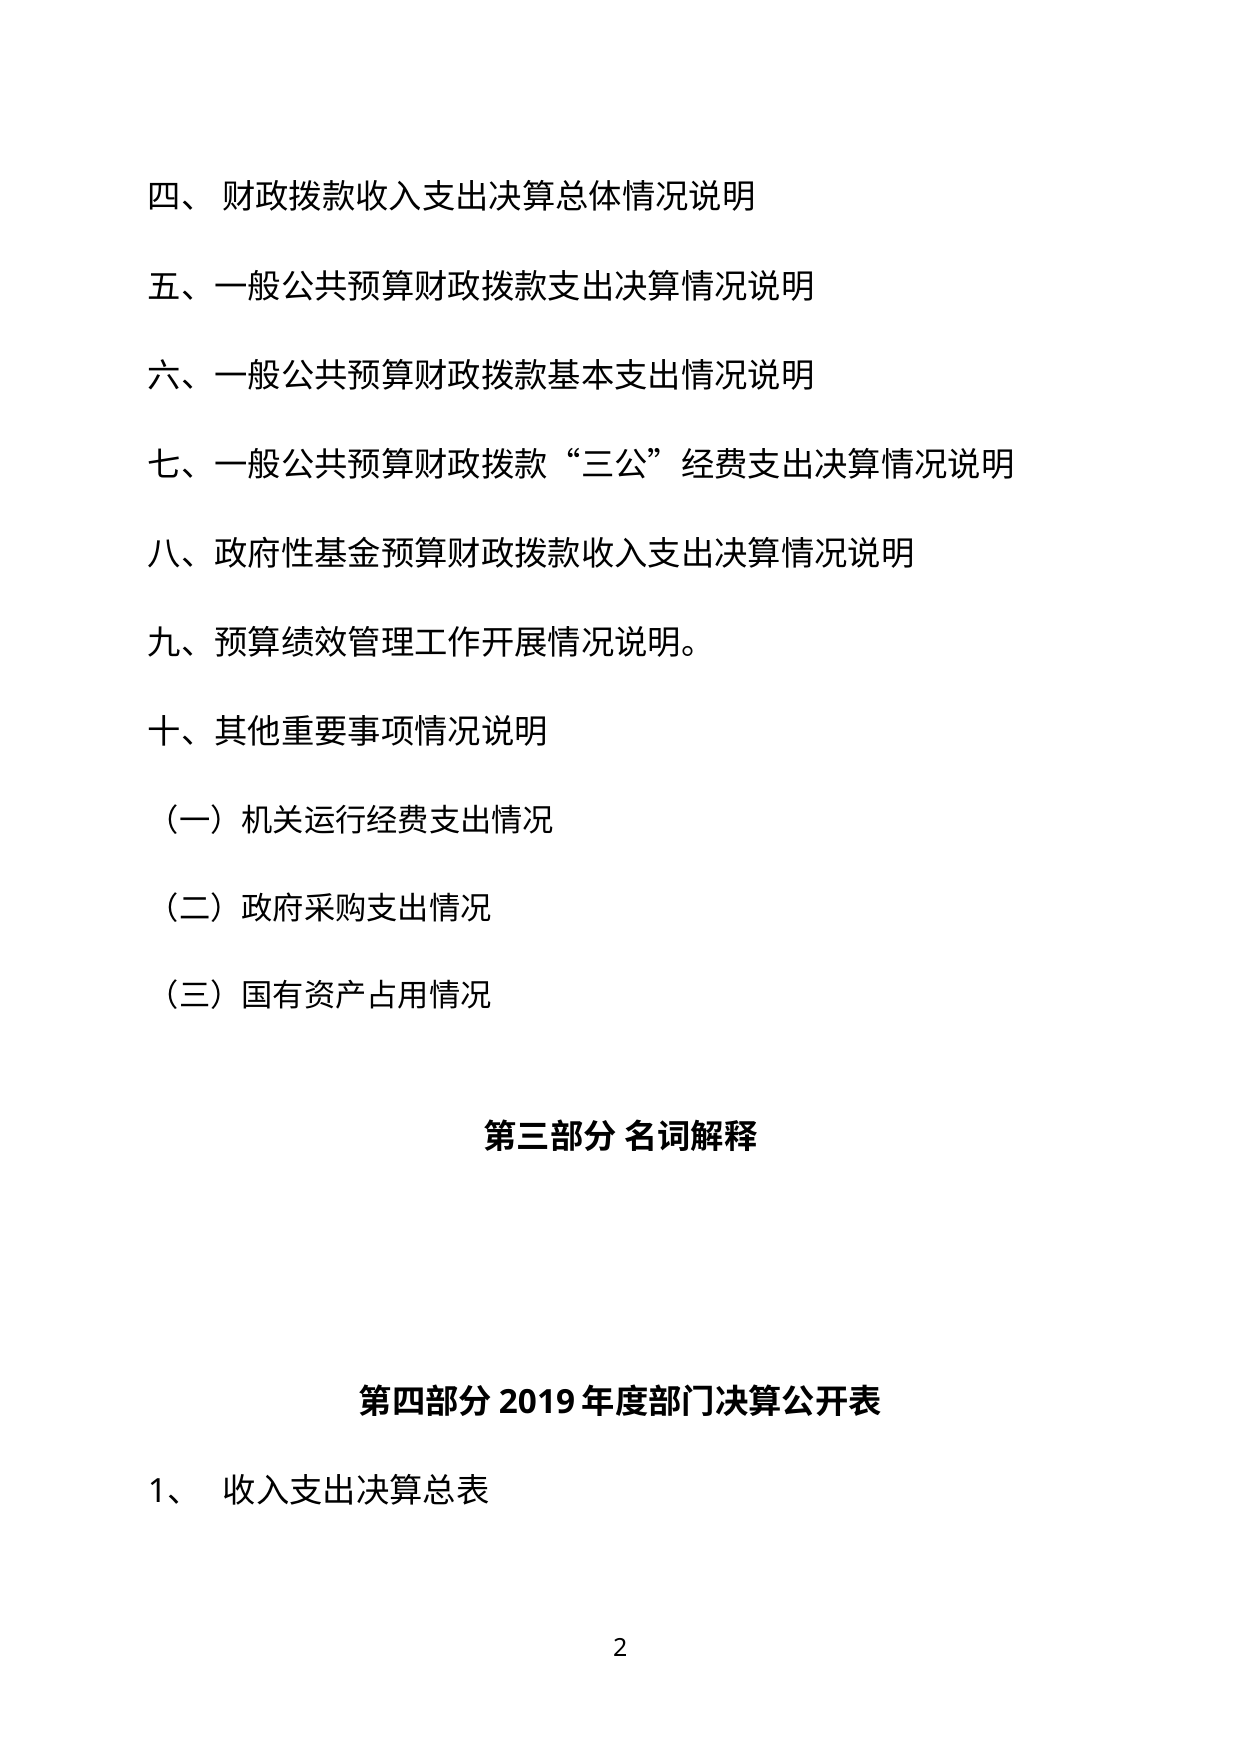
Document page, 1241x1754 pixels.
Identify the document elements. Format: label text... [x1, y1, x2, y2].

text 九、预算绩效管理工作开展情况说明。 [148, 607, 1092, 672]
text 六、一般公共预算财政拨款基本支出情况说明 [148, 340, 1092, 405]
text 七、一般公共预算财政拨款“三公”经费支出决算情况说明 [148, 429, 1092, 494]
text 十、其他重要事项情况说明 [148, 696, 1092, 761]
text （一）机关运行经费支出情况 [148, 785, 1092, 850]
list 收入支出决算总表 [148, 1456, 1092, 1521]
text 八、政府性基金预算财政拨款收入支出决算情况说明 [148, 518, 1092, 583]
text 四、 财政拨款收入支出决算总体情况说明 [148, 162, 1092, 227]
list 名词解释 [148, 1102, 1092, 1167]
text （二）政府采购支出情况 [148, 873, 1092, 938]
text （三）国有资产占用情况 [148, 961, 1092, 1026]
text 第四部分2019年度部门决算公开表 [148, 1366, 1092, 1431]
text 五、一般公共预算财政拨款支出决算情况说明 [148, 251, 1092, 316]
